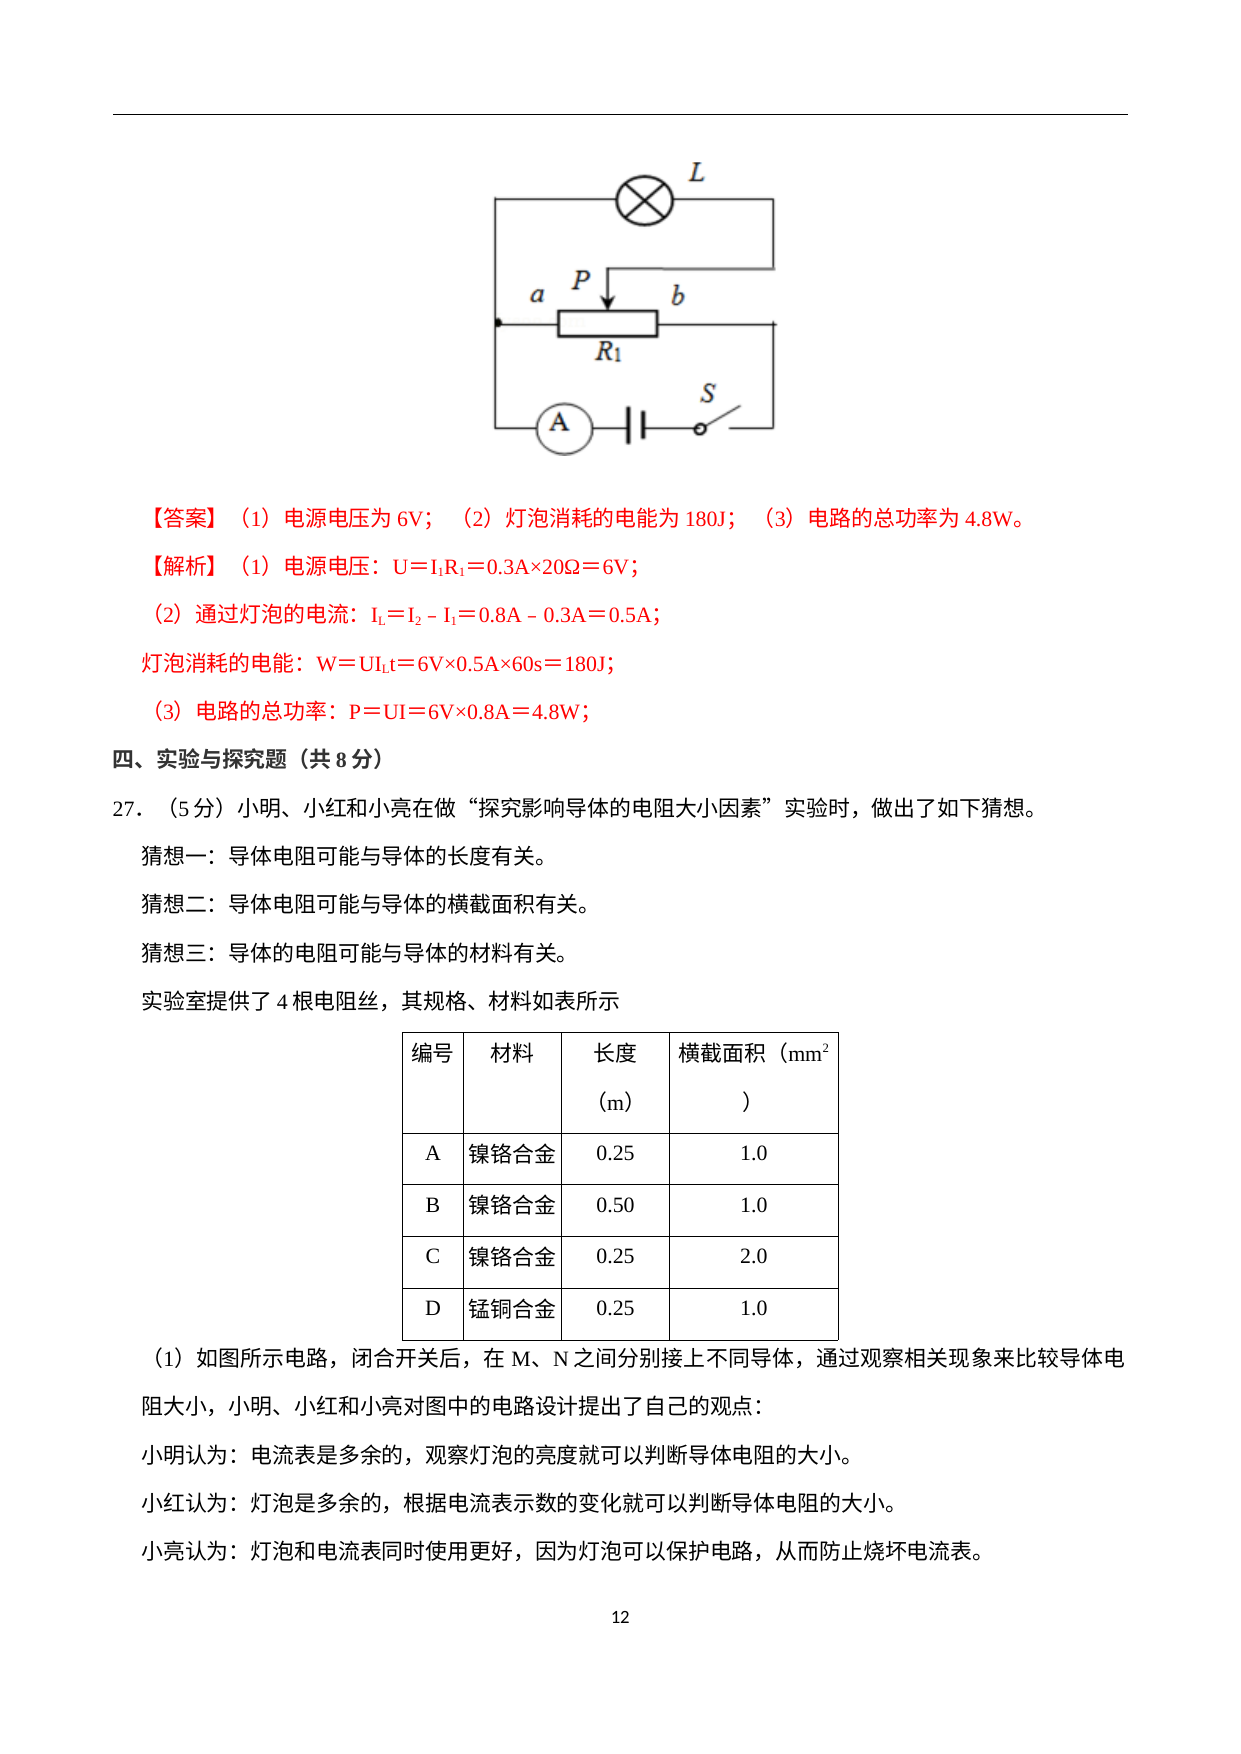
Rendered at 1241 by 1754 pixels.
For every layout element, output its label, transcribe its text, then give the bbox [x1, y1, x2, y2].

table_cell 2.0 [670, 1237, 838, 1288]
text 猜想一：导体电阻可能与导体的长度有关。 [141, 839, 1128, 871]
table_cell 锰铜合金 [464, 1289, 561, 1339]
table_cell D [403, 1289, 463, 1339]
table_cell 0.25 [562, 1289, 669, 1339]
text 实验室提供了4根电阻丝，其规格、材料如表所示 [141, 984, 1128, 1016]
text 猜想三：导体的电阻可能与导体的材料有关。 [141, 935, 1128, 968]
table_header 长度（m） [562, 1033, 669, 1132]
text 【解析】（1）电源电压：U＝I1R1＝0.3A×20Ω＝6V； [141, 549, 1128, 581]
table_header 编号 [403, 1033, 463, 1132]
text 四、实验与探究题（共8分） [112, 742, 1128, 774]
text 猜想二：导体电阻可能与导体的横截面积有关。 [141, 887, 1128, 919]
table_cell 1.0 [670, 1185, 838, 1236]
table_cell 镍铬合金 [464, 1134, 561, 1184]
table_header 横截面积（mm2 ） [670, 1033, 838, 1132]
table_cell 1.0 [670, 1134, 838, 1184]
table_cell 0.25 [562, 1134, 669, 1184]
table_cell 镍铬合金 [464, 1237, 561, 1288]
table_cell A [403, 1134, 463, 1184]
text （3）电路的总功率：P＝UI＝6V×0.8A＝4.8W； [141, 694, 1128, 726]
text （2）通过灯泡的电流：IL＝I2﹣I1＝0.8A﹣0.3A＝0.5A； [141, 597, 1128, 629]
picture [490, 162, 779, 456]
text 小明认为：电流表是多余的，观察灯泡的亮度就可以判断导体电阻的大小。 [141, 1437, 1128, 1470]
text （1）如图所示电路，闭合开关后，在M、N之间分别接上不同导体，通过观察相关现象来比较导体电阻大小，小明、小红和小亮对图中的电路设计提出了自己的观点： [141, 1340, 1128, 1421]
table_cell 1.0 [670, 1289, 838, 1339]
text 【答案】（1）电源电压为6V； （2）灯泡消耗的电能为180J； （3）电路的总功率为4.8W。 [141, 500, 1128, 533]
table_cell C [403, 1237, 463, 1288]
table_cell B [403, 1185, 463, 1236]
text 灯泡消耗的电能：W＝UILt＝6V×0.5A×60s＝180J； [141, 645, 1128, 678]
text 27．（5分）小明、小红和小亮在做“探究影响导体的电阻大小因素”实验时，做出了如下猜想。 [112, 790, 1128, 823]
table_cell 0.50 [562, 1185, 669, 1236]
text 小亮认为：灯泡和电流表同时使用更好，因为灯泡可以保护电路，从而防止烧坏电流表。 [141, 1534, 1128, 1566]
table_header 材料 [464, 1033, 561, 1132]
table_cell 0.25 [562, 1237, 669, 1288]
text 小红认为：灯泡是多余的，根据电流表示数的变化就可以判断导体电阻的大小。 [141, 1486, 1128, 1518]
table_cell 镍铬合金 [464, 1185, 561, 1236]
